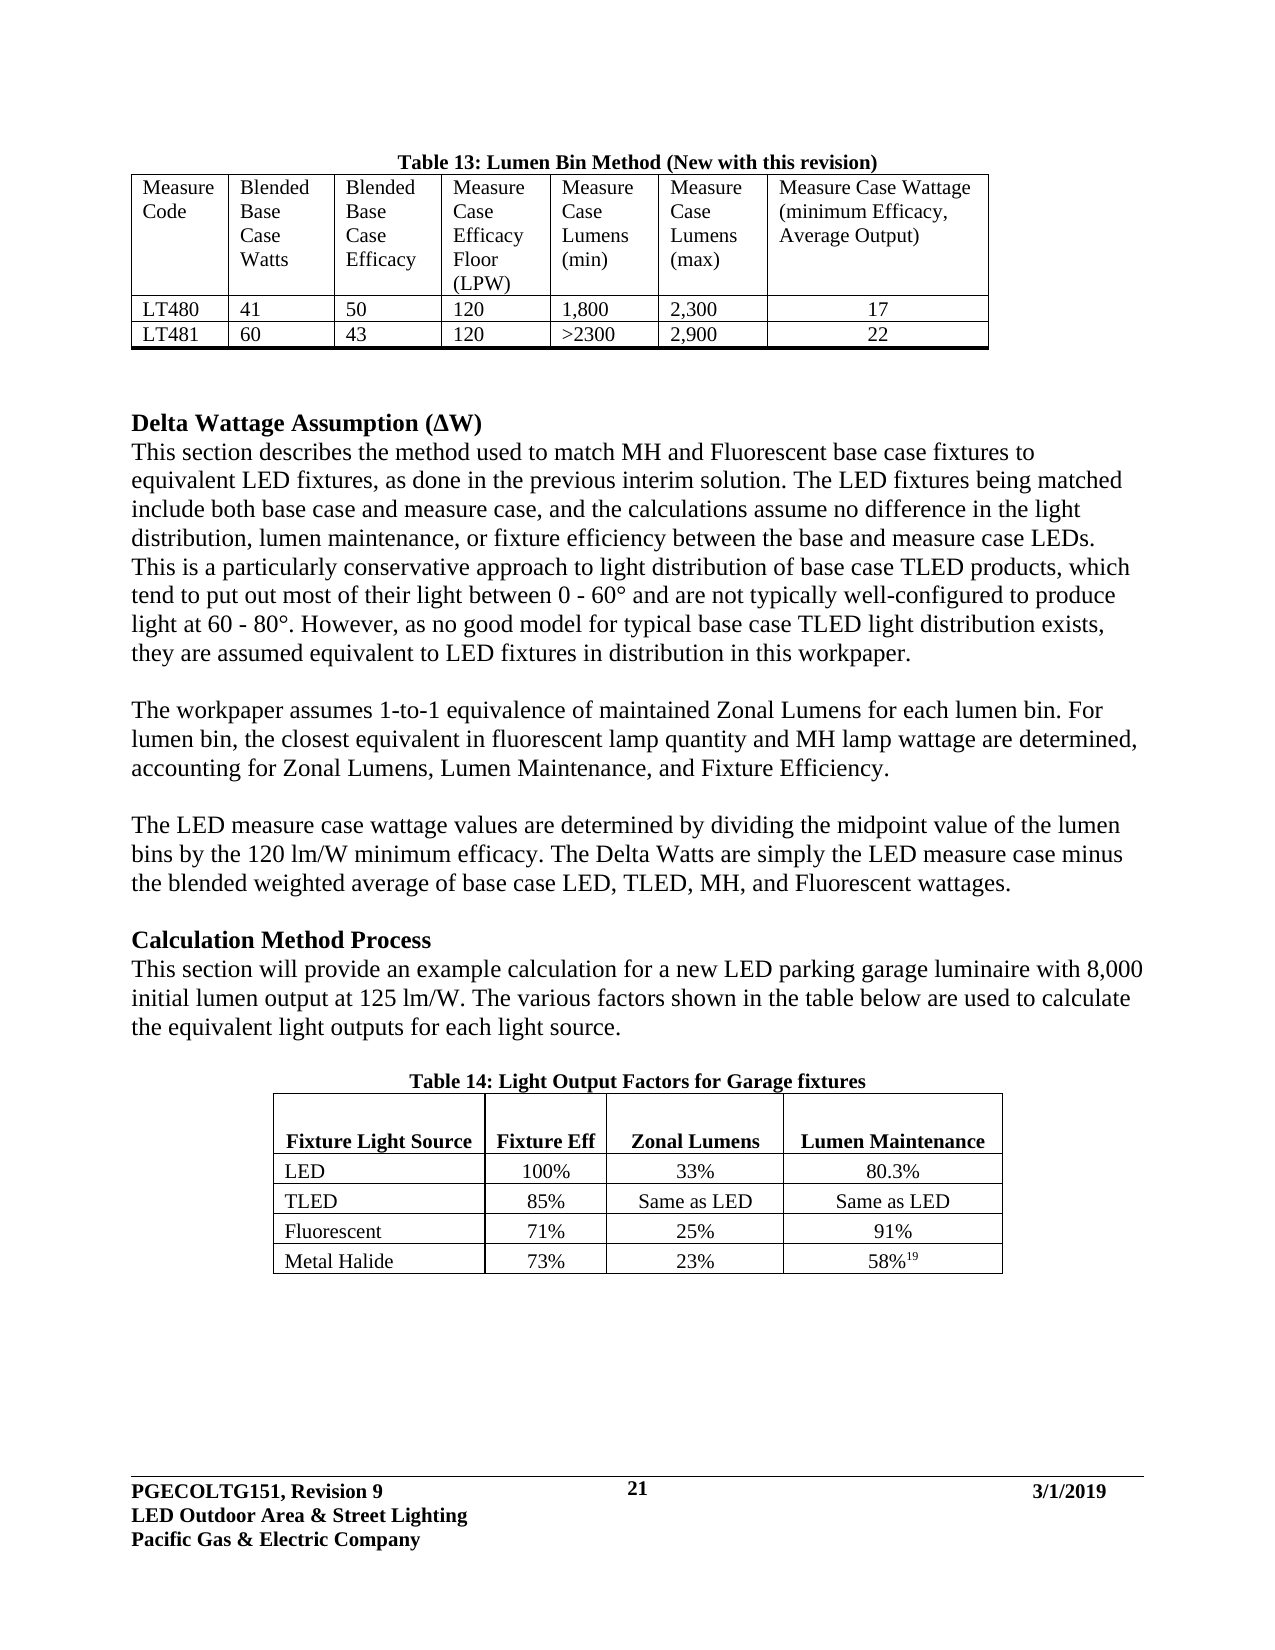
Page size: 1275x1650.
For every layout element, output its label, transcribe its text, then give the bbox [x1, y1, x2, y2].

table_cell 23% [607, 1244, 783, 1273]
table_cell LED [274, 1154, 484, 1183]
table_cell 120 [442, 322, 550, 346]
table_cell 1,800 [551, 296, 658, 321]
text This section will provide an example calculation for a new LED parking garage luminaire with 8,000 initial lumen output at 125 lm/W. The various factors shown in the table below are used to calculate the equivalent light outputs for each light source. [131, 954, 1144, 1040]
table_cell >2300 [551, 322, 658, 346]
table_cell 60 [229, 322, 334, 346]
table_header Fixture Light Source [274, 1094, 484, 1153]
table_cell 85% [486, 1184, 606, 1213]
table_cell Same as LED [784, 1184, 1002, 1213]
table_cell TLED [274, 1184, 484, 1213]
table_cell 71% [486, 1214, 606, 1243]
table_cell 41 [229, 296, 334, 321]
table_cell 120 [442, 296, 550, 321]
text The LED measure case wattage values are determined by dividing the midpoint value of the lumen bins by the 120 lm/W minimum efficacy. The Delta Watts are simply the LED measure case minus the blended weighted average of base case LED, TLED, MH, and Fluorescent wattages. [131, 810, 1144, 897]
table_header Zonal Lumens [607, 1094, 783, 1153]
table_header Measure Case Efficacy Floor (LPW) [442, 175, 550, 295]
table_cell 17 [768, 296, 988, 321]
table_cell 91% [784, 1214, 1002, 1243]
text Delta Wattage Assumption (ΔW) [131, 408, 1144, 437]
text The workpaper assumes 1-to-1 equivalence of maintained Zonal Lumens for each lumen bin. For lumen bin, the closest equivalent in fluorescent lamp quantity and MH lamp wattage are determined, accounting for Zonal Lumens, Lumen Maintenance, and Fixture Efficiency. [131, 695, 1144, 782]
table_cell Metal Halide [274, 1244, 484, 1273]
text Calculation Method Process [131, 925, 1144, 954]
table_header Lumen Maintenance [784, 1094, 1002, 1153]
table_cell 25% [607, 1214, 783, 1243]
table_cell Fluorescent [274, 1214, 484, 1243]
table_cell 2,900 [659, 322, 767, 346]
text This section describes the method used to match MH and Fluorescent base case fixtures to equivalent LED fixtures, as done in the previous interim solution. The LED fixtures being matched include both base case and measure case, and the calculations assume no difference in the light distribution, lumen maintenance, or fixture efficiency between the base and measure case LEDs. This is a particularly conservative approach to light distribution of base case TLED products, which tend to put out most of their light between 0 - 60° and are not typically well-configured to produce light at 60 - 80°. However, as no good model for typical base case TLED light distribution exists, they are assumed equivalent to LED fixtures in distribution in this workpaper. [131, 437, 1144, 667]
table_header Measure Code [132, 175, 228, 295]
table_header Blended Base Case Efficacy [335, 175, 441, 295]
table_cell LT480 [132, 296, 228, 321]
table_header Fixture Eff [486, 1094, 606, 1153]
table_cell 100% [486, 1154, 606, 1183]
table_header Measure Case Lumens (max) [659, 175, 767, 295]
table_cell 2,300 [659, 296, 767, 321]
table_cell 58%19 [784, 1244, 1002, 1273]
table_cell 80.3% [784, 1154, 1002, 1183]
table_header Measure Case Wattage (minimum Efficacy, Average Output) [768, 175, 988, 295]
table_cell LT481 [132, 322, 228, 346]
table_header Blended Base Case Watts [229, 175, 334, 295]
table_cell 50 [335, 296, 441, 321]
table_cell 73% [486, 1244, 606, 1273]
table_cell 43 [335, 322, 441, 346]
table_cell Same as LED [607, 1184, 783, 1213]
table_cell 33% [607, 1154, 783, 1183]
table_header Measure Case Lumens (min) [551, 175, 658, 295]
table_cell 22 [768, 322, 988, 346]
